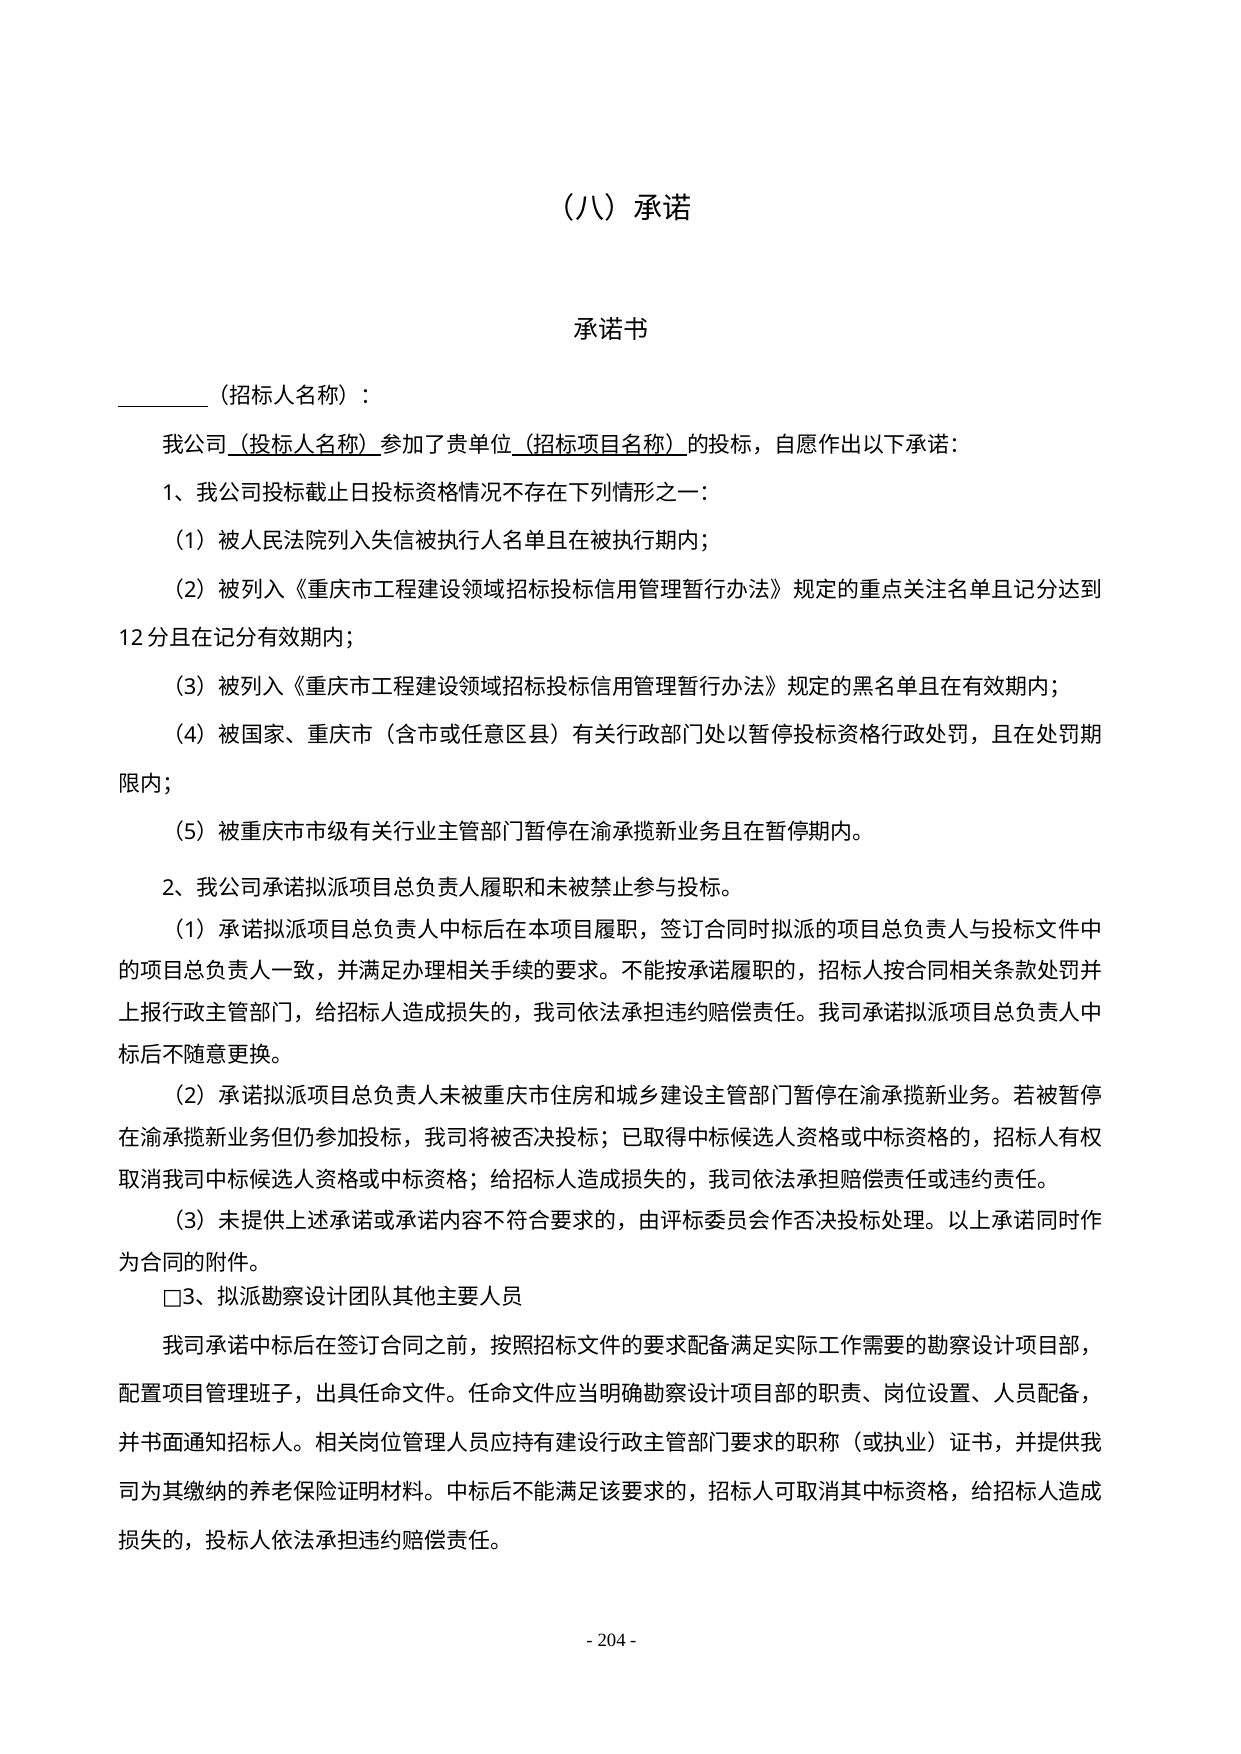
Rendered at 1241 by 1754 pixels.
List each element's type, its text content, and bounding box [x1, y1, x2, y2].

text （3）被列入《重庆市工程建设领域招标投标信用管理暂行办法》规定的黑名单且在有效期内； [118, 668, 1104, 701]
text （2）承诺拟派项目总负责人未被重庆市住房和城乡建设主管部门暂停在渝承揽新业务。若被暂停在渝承揽新业务但仍参加投标，我司将被否决投标；已取得中标候选人资格或中标资格的，招标人有权取消我司中标候选人资格或中标资格；给招标人造成损失的，我司依法承担赔偿责任或违约责任。 [118, 1071, 1104, 1196]
text （1）承诺拟派项目总负责人中标后在本项目履职，签订合同时拟派的项目总负责人与投标文件中的项目总负责人一致，并满足办理相关手续的要求。不能按承诺履职的，招标人按合同相关条款处罚并上报行政主管部门，给招标人造成损失的，我司依法承担违约赔偿责任。我司承诺拟派项目总负责人中标后不随意更换。 [118, 904, 1104, 1071]
text （5）被重庆市市级有关行业主管部门暂停在渝承揽新业务且在暂停期内。 [118, 814, 1104, 846]
text （八）承诺 [118, 173, 1104, 238]
text （招标人名称）： [118, 378, 1104, 411]
text 我公司（投标人名称）参加了贵单位（招标项目名称）的投标，自愿作出以下承诺： [118, 426, 1104, 459]
text □3、拟派勘察设计团队其他主要人员 [118, 1279, 1104, 1311]
text 2、我公司承诺拟派项目总负责人履职和未被禁止参与投标。 [118, 862, 1104, 904]
text 1、我公司投标截止日投标资格情况不存在下列情形之一： [118, 475, 1104, 507]
text （4）被国家、重庆市（含市或任意区县）有关行政部门处以暂停投标资格行政处罚，且在处罚期限内； [118, 717, 1104, 798]
text （2）被列入《重庆市工程建设领域招标投标信用管理暂行办法》规定的重点关注名单且记分达到12分且在记分有效期内； [118, 571, 1104, 653]
text （1）被人民法院列入失信被执行人名单且在被执行期内； [118, 523, 1104, 556]
text 我司承诺中标后在签订合同之前，按照招标文件的要求配备满足实际工作需要的勘察设计项目部，配置项目管理班子，出具任命文件。任命文件应当明确勘察设计项目部的职责、岗位设置、人员配备，并书面通知招标人。相关岗位管理人员应持有建设行政主管部门要求的职称（或执业）证书，并提供我司为其缴纳的养老保险证明材料。中标后不能满足该要求的，招标人可取消其中标资格，给招标人造成损失的，投标人依法承担违约赔偿责任。 [118, 1327, 1104, 1555]
text 承诺书 [118, 295, 1104, 360]
text （3）未提供上述承诺或承诺内容不符合要求的，由评标委员会作否决投标处理。以上承诺同时作为合同的附件。 [118, 1196, 1104, 1279]
